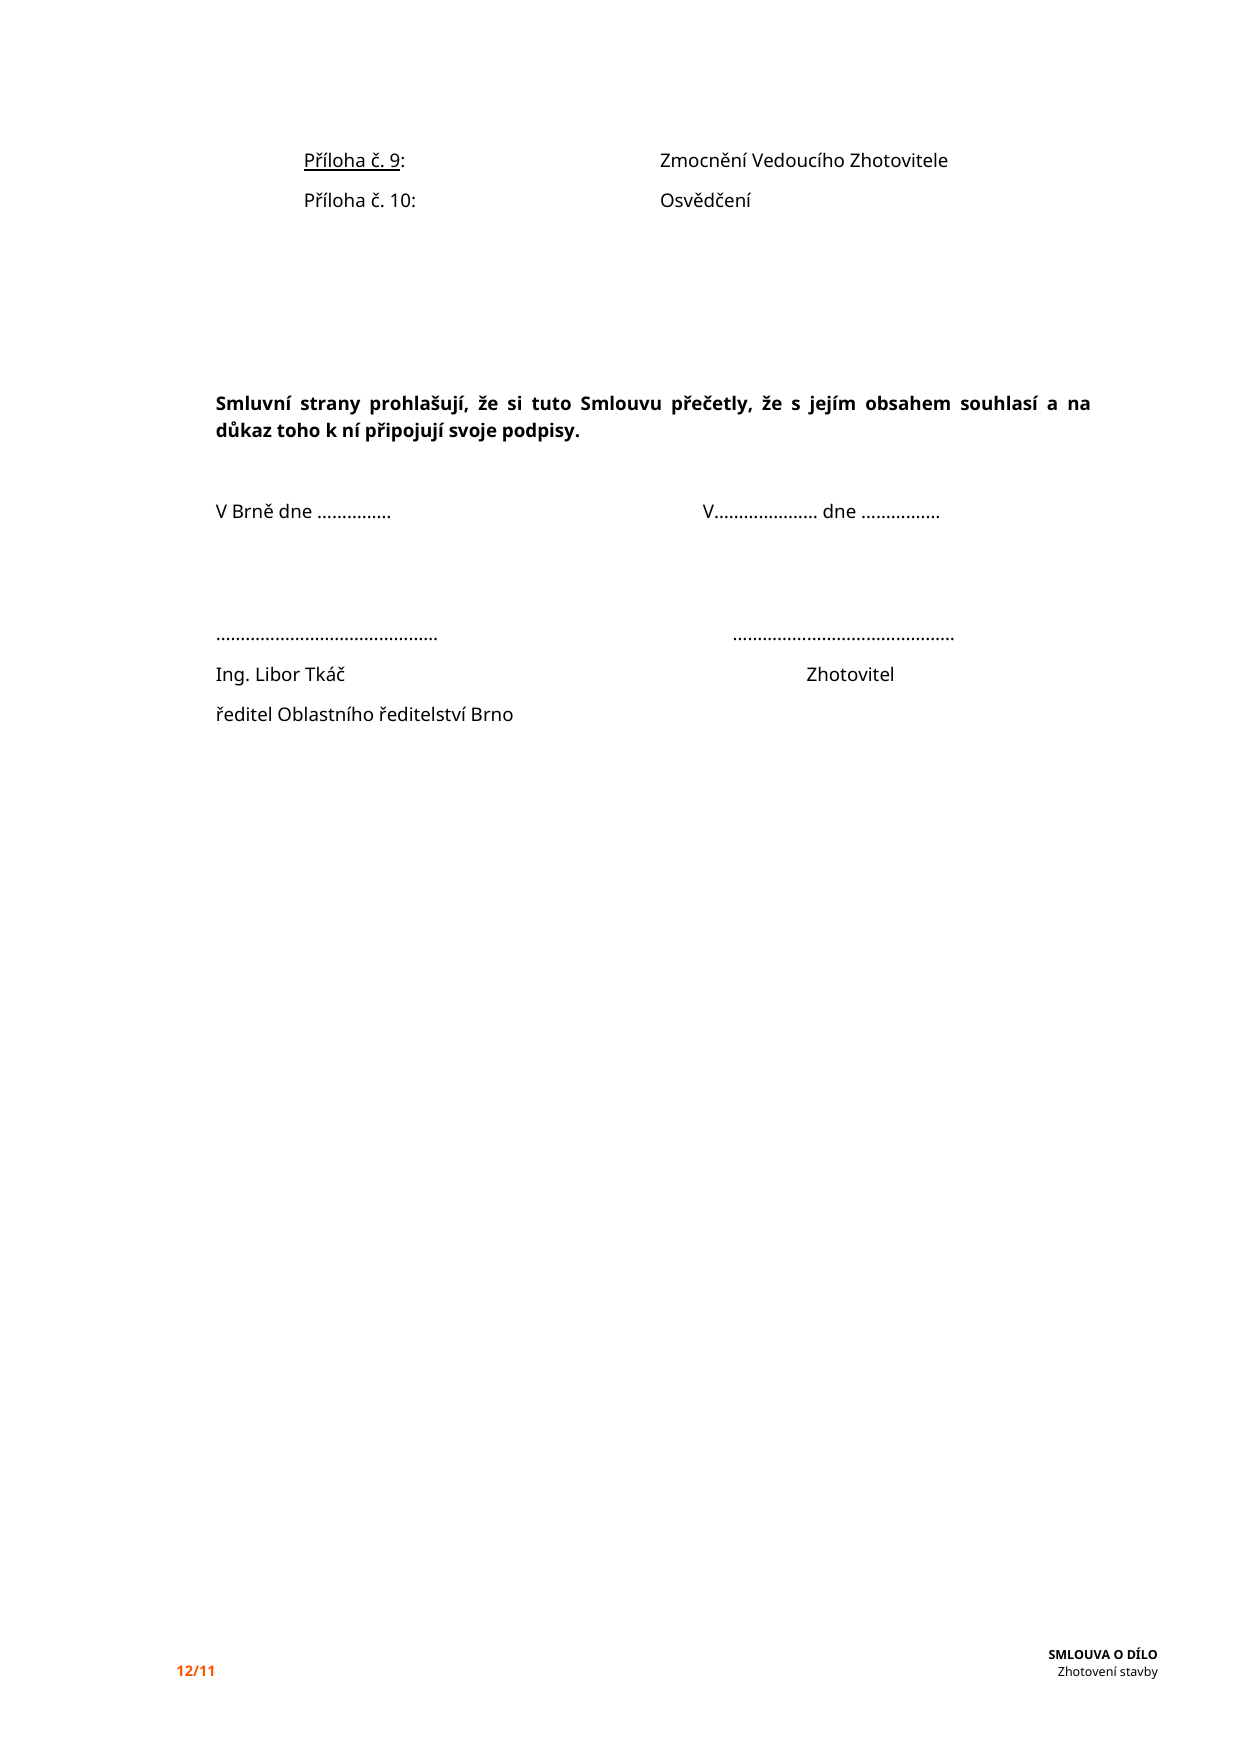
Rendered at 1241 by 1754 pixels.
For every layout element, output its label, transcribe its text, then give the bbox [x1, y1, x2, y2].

text ……………………………………… ……………………………………… [216, 620, 1093, 646]
text Ing. Libor Tkáč Zhotovitel [216, 661, 1093, 686]
text ředitel Oblastního ředitelství Brno [216, 701, 1093, 727]
table_cell Osvědčení [572, 188, 1093, 349]
table_cell Zmocnění Vedoucího Zhotovitele [572, 148, 1093, 188]
text V Brně dne …………… V………………… dne ………….… [216, 499, 1093, 524]
text Smluvní strany prohlašují, že si tuto Smlouvu přečetly, že s jejím obsahem souhlasí a na důkaz toho k ní připojují svoje podpisy. [216, 390, 1093, 443]
table_cell Příloha č. 10: [216, 188, 572, 349]
table_cell Příloha č. 9: [216, 148, 572, 188]
